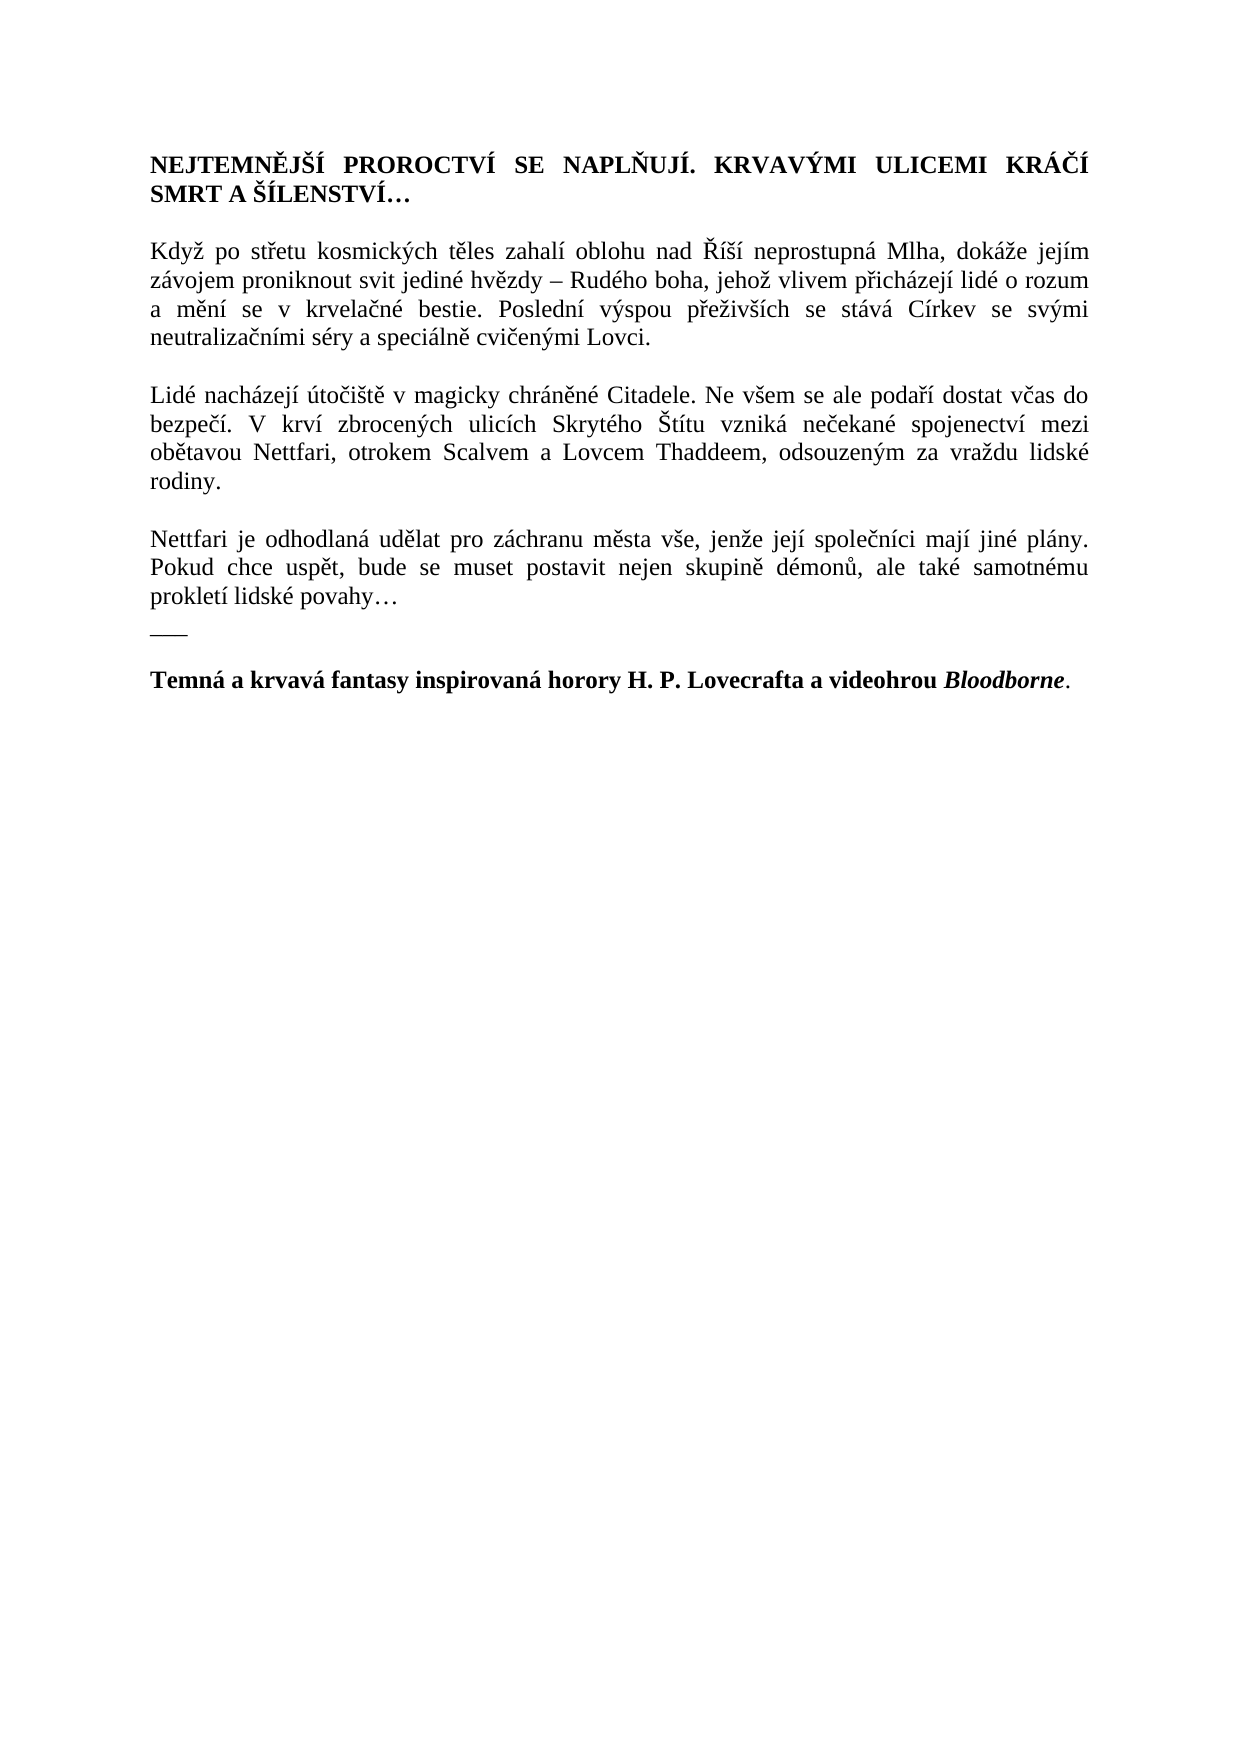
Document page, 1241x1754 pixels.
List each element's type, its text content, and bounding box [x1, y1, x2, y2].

text Když po střetu kosmických těles zahalí oblohu nad Říší neprostupná Mlha, dokáže jejím závojem proniknout svit jediné hvězdy – Rudého boha, jehož vlivem přicházejí lidé o rozum a mění se v krvelačné bestie. Poslední výspou přeživších se stává Církev se svými neutralizačními séry a speciálně cvičenými Lovci. [150, 236, 1090, 351]
text Temná a krvavá fantasy inspirovaná horory H. P. Lovecrafta a videohrou Bloodborne. [150, 665, 1090, 694]
text ___ [150, 610, 1090, 639]
text Lidé nacházejí útočiště v magicky chráněné Citadele. Ne všem se ale podaří dostat včas do bezpečí. V krví zbrocených ulicích Skrytého Štítu vzniká nečekané spojenectví mezi obětavou Nettfari, otrokem Scalvem a Lovcem Thaddeem, odsouzeným za vraždu lidské rodiny. [150, 380, 1090, 495]
text Nettfari je odhodlaná udělat pro záchranu města vše, jenže její společníci mají jiné plány. Pokud chce uspět, bude se muset postavit nejen skupině démonů, ale také samotnému prokletí lidské povahy… [150, 524, 1090, 610]
text NEJTEMNĚJŠÍ PROROCTVÍ SE NAPLŇUJÍ. KRVAVÝMI ULICEMI KRÁČÍ SMRT A ŠÍLENSTVÍ… [150, 150, 1090, 207]
